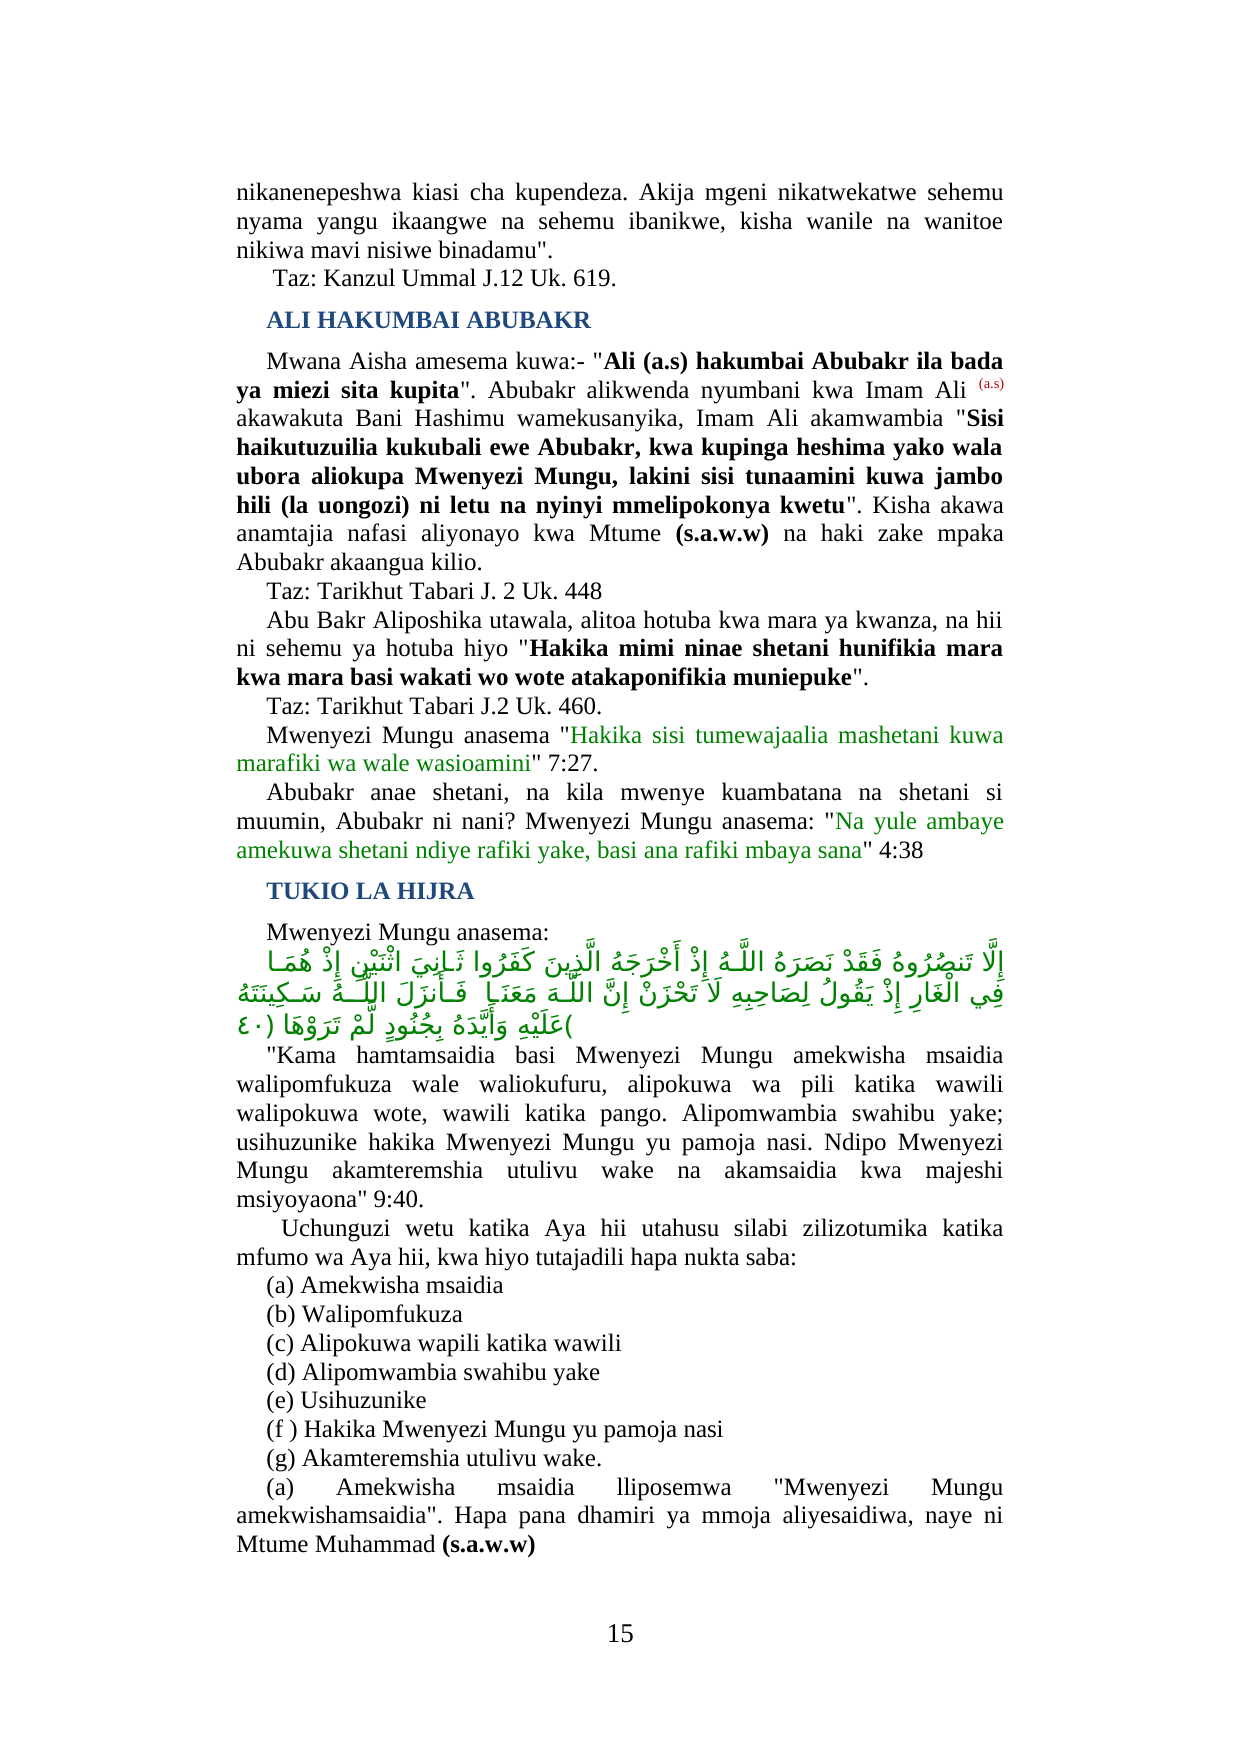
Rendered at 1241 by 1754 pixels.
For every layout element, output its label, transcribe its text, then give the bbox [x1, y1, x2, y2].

text Uchunguzi wetu katika Aya hii utahusu silabi zilizotumika katika mfumo wa Aya hii, kwa hiyo tutajadili hapa nukta saba: [236, 1213, 1004, 1271]
text (g) Akamteremshia utulivu wake. [236, 1443, 1004, 1472]
text (f ) Hakika Mwenyezi Mungu yu pamoja nasi [236, 1414, 1004, 1443]
text (d) Alipomwambia swahibu yake [236, 1357, 1004, 1386]
text Abu Bakr Aliposhika utawala, alitoa hotuba kwa mara ya kwanza, na hii ni sehemu ya hotuba hiyo "Hakika mimi ninae shetani hunifikia mara kwa mara basi wakati wo wote atakaponifikia muniepuke". [236, 605, 1004, 691]
text (e) Usihuzunike [236, 1386, 1004, 1414]
text Taz: Tarikhut Tabari J.2 Uk. 460. [236, 691, 1004, 720]
text Taz: Kanzul Ummal J.12 Uk. 619. [236, 263, 1004, 292]
text (c) Alipokuwa wapili katika wawili [236, 1328, 1004, 1357]
text Mwana Aisha amesema kuwa:- "Ali (a.s) hakumbai Abubakr ila bada ya miezi sita kupita". Abubakr alikwenda nyumbani kwa Imam Ali (a.s) akawakuta Bani Hashimu wamekusanyika, Imam Ali akamwambia "Sisi haikutuzuilia kukubali ewe Abubakr, kwa kupinga heshima yako wala ubora aliokupa Mwenyezi Mungu, lakini sisi tunaamini kuwa jambo hili (la uongozi) ni letu na nyinyi mmelipokonya kwetu". Kisha akawa anamtajia nafasi aliyonayo kwa Mtume (s.a.w.w) na haki zake mpaka Abubakr akaangua kilio. [236, 346, 1004, 576]
text Abubakr anae shetani, na kila mwenye kuambatana na shetani si muumin, Abubakr ni nani? Mwenyezi Mungu anasema: "Na yule ambaye amekuwa shetani ndiye rafiki yake, basi ana rafiki mbaya sana" 4:38 [236, 777, 1004, 863]
text Taz: Tarikhut Tabari J. 2 Uk. 448 [236, 576, 1004, 605]
subtitle TUKIO LA HIJRA [236, 876, 1004, 905]
text إِلَّا تَنصُرُوهُ فَقَدْ نَصَرَهُ اللَّـهُ إِذْ أَخْرَجَهُ الَّذِينَ كَفَرُوا ثَانِيَ اثْنَيْنِ إِذْ هُمَا فِي الْغَارِ إِذْ يَقُولُ لِصَاحِبِهِ لَا تَحْزَنْ إِنَّ اللَّـهَ مَعَنَا فَأَنزَلَ اللَّـهُ سَكِينَتَهُ عَلَيْهِ وَأَيَّدَهُ بِجُنُودٍ لَّمْ تَرَوْهَا ﴿٤٠﴾ [236, 946, 1004, 1041]
text Mwenyezi Mungu anasema "Hakika sisi tumewajaalia mashetani kuwa marafiki wa wale wasioamini" 7:27. [236, 720, 1004, 777]
text "Kama hamtamsaidia basi Mwenyezi Mungu amekwisha msaidia walipomfukuza wale waliokufuru, alipokuwa wa pili katika wawili walipokuwa wote, wawili katika pango. Alipomwambia swahibu yake; usihuzunike hakika Mwenyezi Mungu yu pamoja nasi. Ndipo Mwenyezi Mungu akamteremshia utulivu wake na akamsaidia kwa majeshi msiyoyaona" 9:40. [236, 1041, 1004, 1213]
text Mwenyezi Mungu anasema: [236, 917, 1004, 946]
text (a) Amekwisha msaidia [236, 1271, 1004, 1299]
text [236, 177, 1004, 263]
text (a) Amekwisha msaidia lliposemwa "Mwenyezi Mungu amekwishamsaidia". Hapa pana dhamiri ya mmoja aliyesaidiwa, naye ni Mtume Muhammad (s.a.w.w) [236, 1472, 1004, 1558]
subtitle ALI HAKUMBAI ABUBAKR [236, 305, 1004, 333]
text (b) Walipomfukuza [236, 1299, 1004, 1328]
